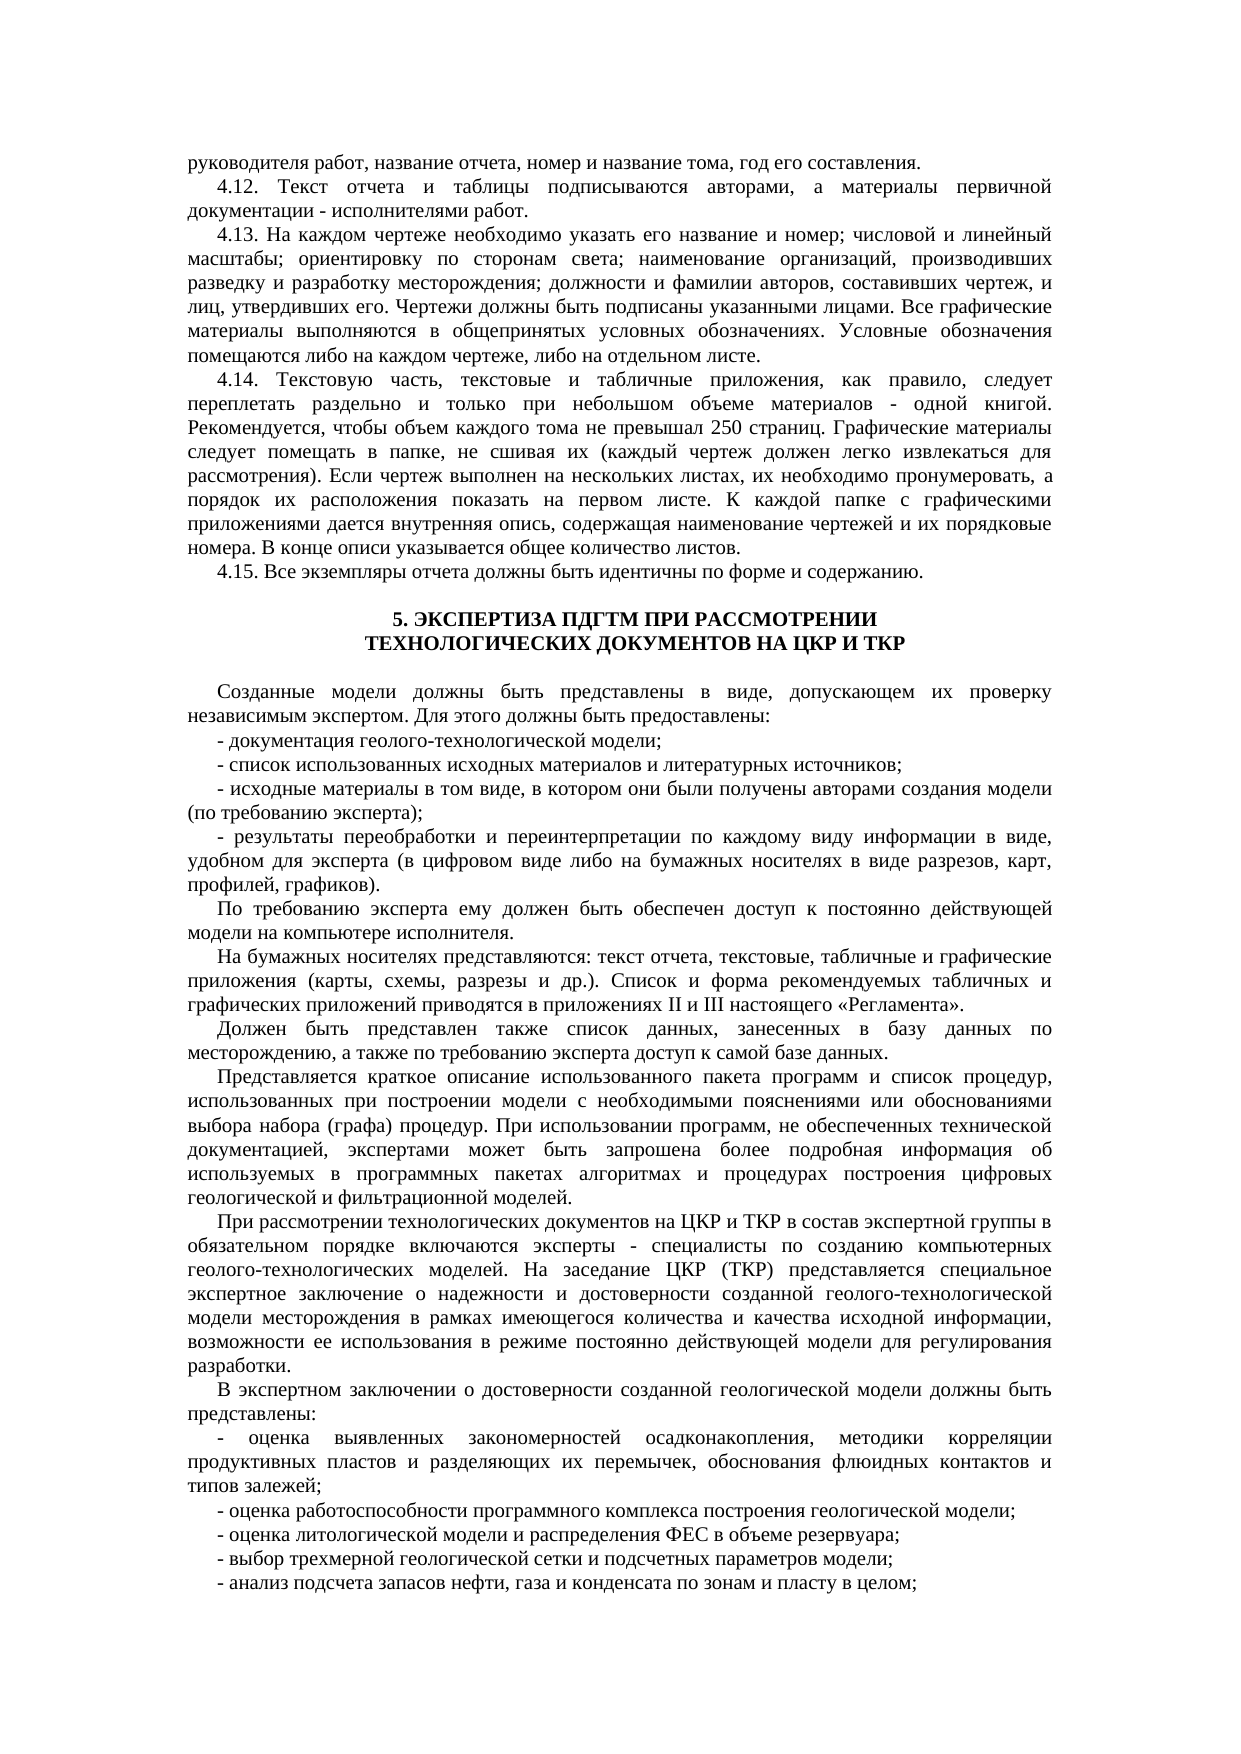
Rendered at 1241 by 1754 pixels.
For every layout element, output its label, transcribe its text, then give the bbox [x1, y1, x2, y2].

text 5. ЭКСПЕРТИЗА ПДГТМ ПРИ РАССМОТРЕНИИ [187, 607, 1053, 631]
text - оценка литологической модели и распределения ФЕС в объеме резервуара; [187, 1522, 1053, 1546]
text В экспертном заключении о достоверности созданной геологической модели должны быть представлены: [187, 1377, 1053, 1425]
text 4.12. Текст отчета и таблицы подписываются авторами, а материалы первичной документации - исполнителями работ. [187, 174, 1053, 222]
text - оценка работоспособности программного комплекса построения геологической модели; [187, 1497, 1053, 1522]
text Созданные модели должны быть представлены в виде, допускающем их проверку независимым экспертом. Для этого должны быть предоставлены: [187, 679, 1053, 727]
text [187, 150, 1053, 174]
text ТЕХНОЛОГИЧЕСКИХ ДОКУМЕНТОВ НА ЦКР И ТКР [187, 631, 1053, 655]
text - результаты переобработки и переинтерпретации по каждому виду информации в виде, удобном для эксперта (в цифровом виде либо на бумажных носителях в виде разрезов, карт, профилей, графиков). [187, 824, 1053, 896]
text 4.14. Текстовую часть, текстовые и табличные приложения, как правило, следует переплетать раздельно и только при небольшом объеме материалов - одной книгой. Рекомендуется, чтобы объем каждого тома не превышал 250 страниц. Графические материалы следует помещать в папке, не сшивая их (каждый чертеж должен легко извлекаться для рассмотрения). Если чертеж выполнен на нескольких листах, их необходимо пронумеровать, а порядок их расположения показать на первом листе. К каждой папке с графическими приложениями дается внутренняя опись, содержащая наименование чертежей и их порядковые номера. В конце описи указывается общее количество листов. [187, 367, 1053, 559]
text 4.13. На каждом чертеже необходимо указать его название и номер; числовой и линейный масштабы; ориентировку по сторонам света; наименование организаций, производивших разведку и разработку месторождения; должности и фамилии авторов, составивших чертеж, и лиц, утвердивших его. Чертежи должны быть подписаны указанными лицами. Все графические материалы выполняются в общепринятых условных обозначениях. Условные обозначения помещаются либо на каждом чертеже, либо на отдельном листе. [187, 222, 1053, 367]
text - документация геолого-технологической модели; [187, 727, 1053, 752]
text Должен быть представлен также список данных, занесенных в базу данных по месторождению, а также по требованию эксперта доступ к самой базе данных. [187, 1016, 1053, 1064]
text - исходные материалы в том виде, в котором они были получены авторами создания модели (по требованию эксперта); [187, 776, 1053, 824]
text 4.15. Все экземпляры отчета должны быть идентичны по форме и содержанию. [187, 559, 1053, 583]
text На бумажных носителях представляются: текст отчета, текстовые, табличные и графические приложения (карты, схемы, разрезы и др.). Список и форма рекомендуемых табличных и графических приложений приводятся в приложениях II и III настоящего «Регламента». [187, 944, 1053, 1016]
text По требованию эксперта ему должен быть обеспечен доступ к постоянно действующей модели на компьютере исполнителя. [187, 896, 1053, 944]
text Представляется краткое описание использованного пакета программ и список процедур, использованных при построении модели с необходимыми пояснениями или обоснованиями выбора набора (графа) процедур. При использовании программ, не обеспеченных технической документацией, экспертами может быть запрошена более подробная информация об используемых в программных пакетах алгоритмах и процедурах построения цифровых геологической и фильтрационной моделей. [187, 1064, 1053, 1209]
text - анализ подсчета запасов нефти, газа и конденсата по зонам и пласту в целом; [187, 1570, 1053, 1594]
text - оценка выявленных закономерностей осадконакопления, методики корреляции продуктивных пластов и разделяющих их перемычек, обоснования флюидных контактов и типов залежей; [187, 1425, 1053, 1497]
text При рассмотрении технологических документов на ЦКР и ТКР в состав экспертной группы в обязательном порядке включаются эксперты - специалисты по созданию компьютерных геолого-технологических моделей. На заседание ЦКР (ТКР) представляется специальное экспертное заключение о надежности и достоверности созданной геолого-технологической модели месторождения в рамках имеющегося количества и качества исходной информации, возможности ее использования в режиме постоянно действующей модели для регулирования разработки. [187, 1209, 1053, 1377]
text - выбор трехмерной геологической сетки и подсчетных параметров модели; [187, 1546, 1053, 1570]
text - список использованных исходных материалов и литературных источников; [187, 752, 1053, 776]
